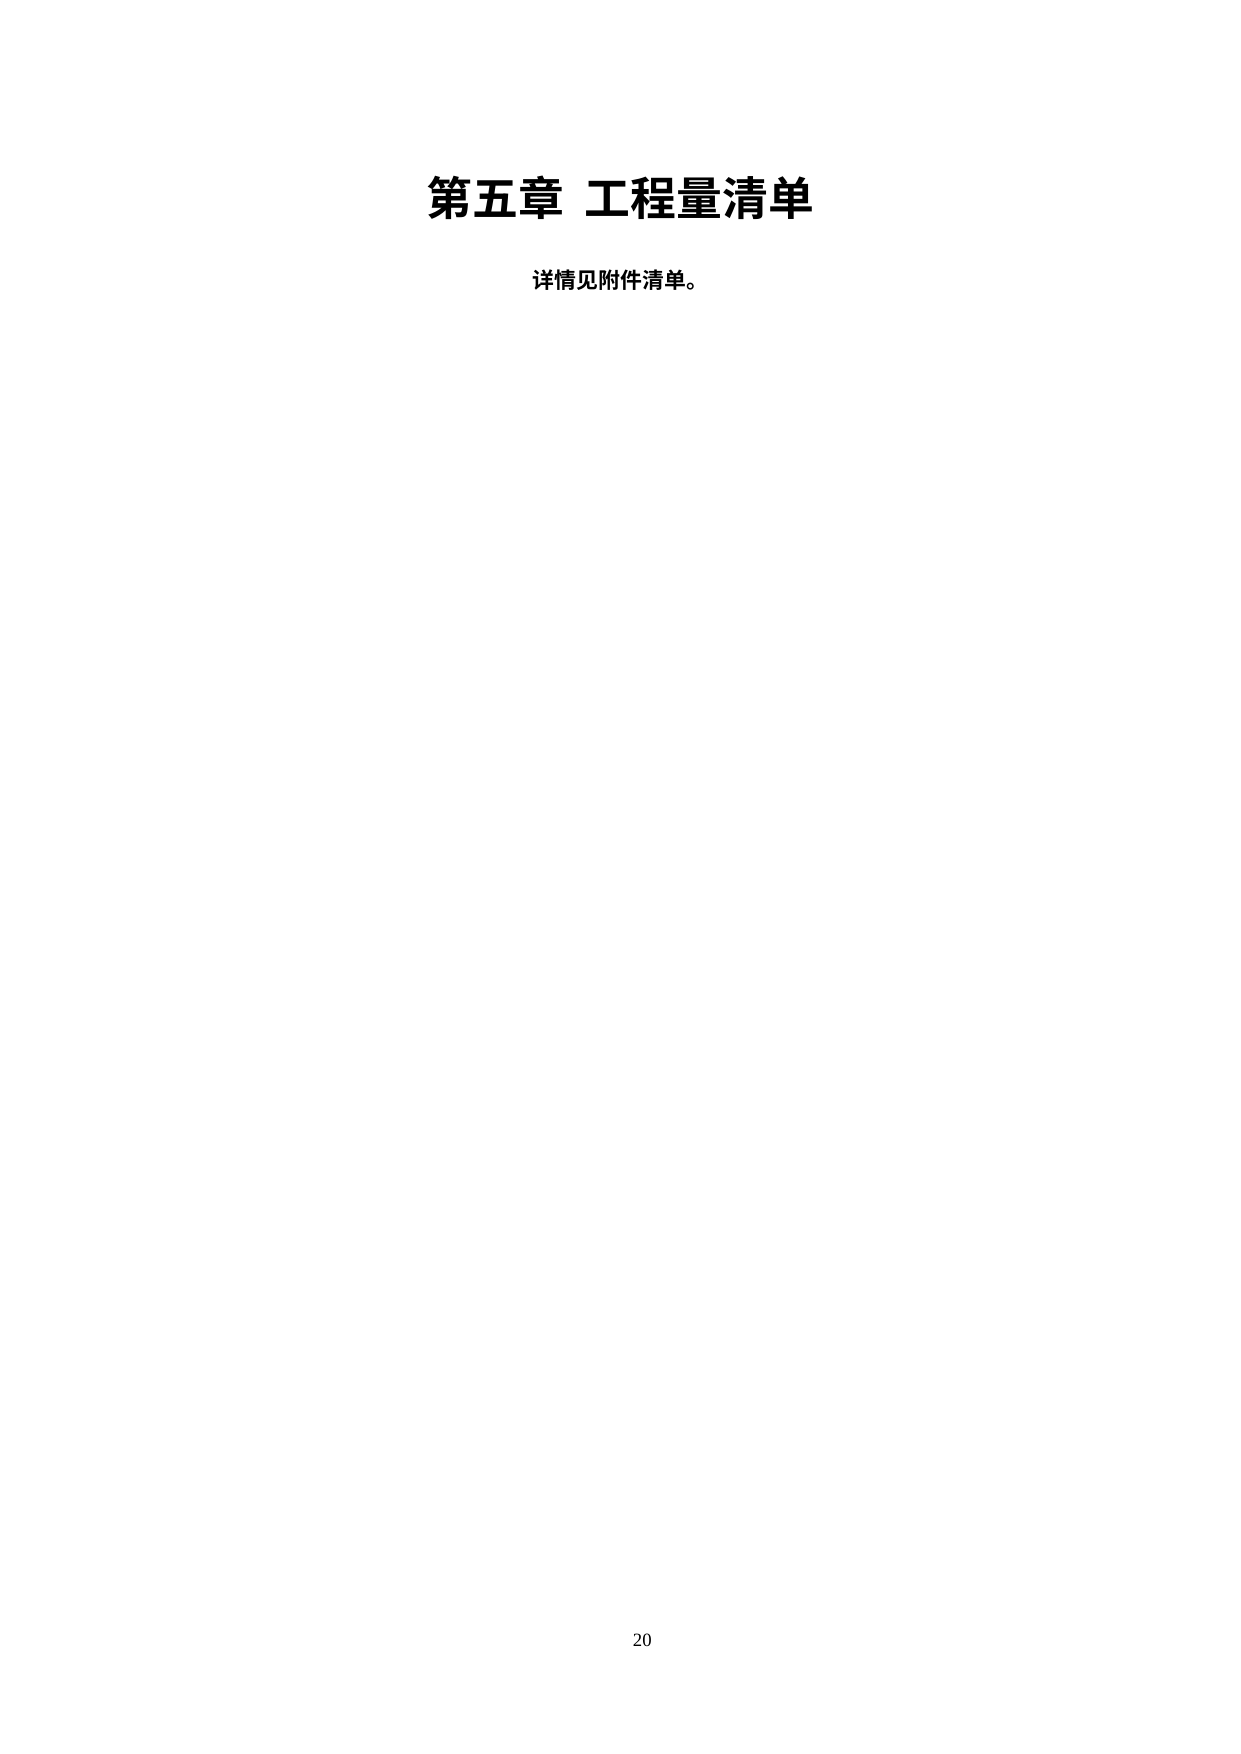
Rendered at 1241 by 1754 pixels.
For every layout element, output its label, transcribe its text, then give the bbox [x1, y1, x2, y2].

subtitle 第五章 工程量清单 [188, 162, 1052, 229]
text 详情见附件清单。 [188, 262, 1052, 295]
